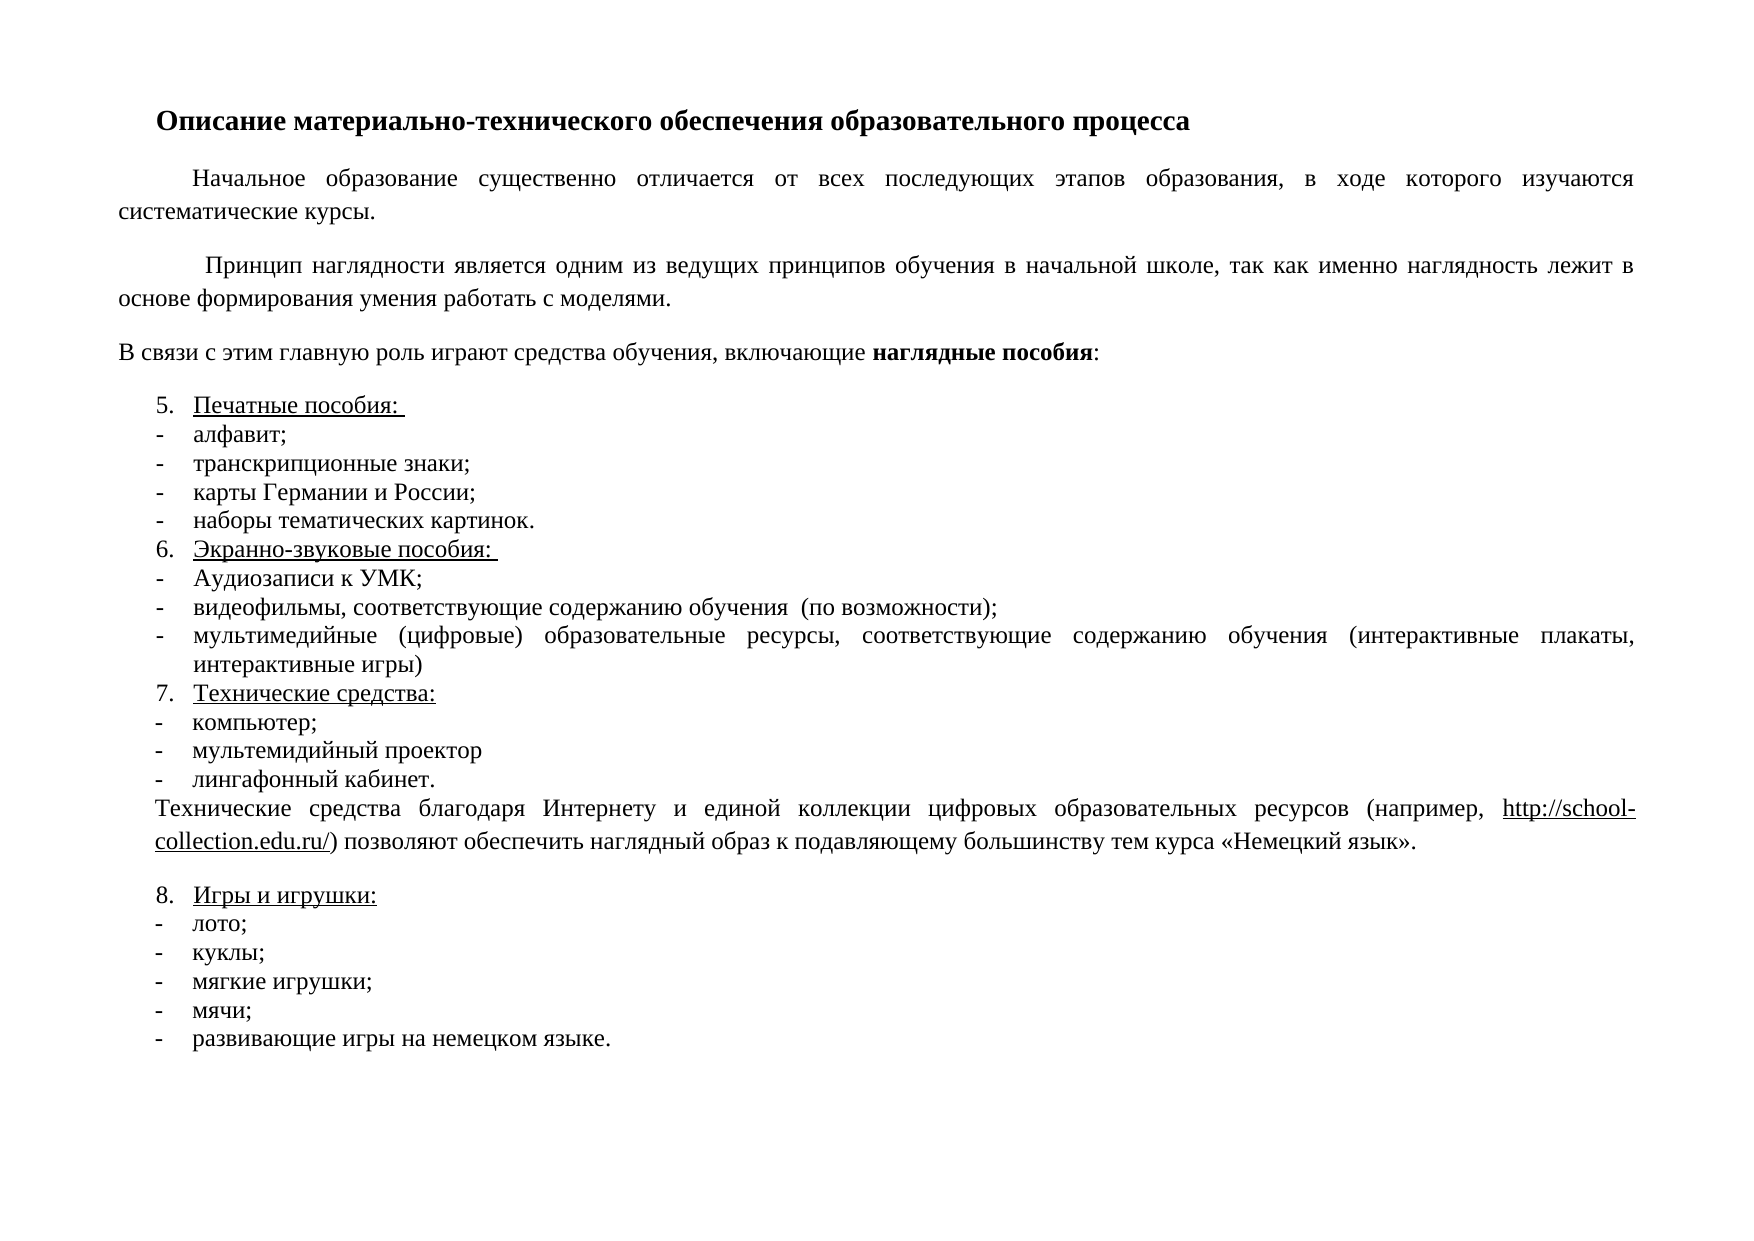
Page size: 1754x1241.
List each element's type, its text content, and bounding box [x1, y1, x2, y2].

list Игры и игрушки: [156, 880, 1636, 908]
list куклы; [154, 937, 1636, 966]
list Экранно-звуковые пособия: [156, 534, 1636, 563]
list Аудиозаписи к УМК; [156, 563, 1636, 592]
text Принцип наглядности является одним из ведущих принципов обучения в начальной школе, так как именно наглядность лежит в основе формирования умения работать с моделями. [118, 250, 1636, 311]
list видеофильмы, соответствующие содержанию обучения (по возможности); [156, 592, 1636, 620]
list лото; [154, 908, 1636, 937]
text Начальное образование существенно отличается от всех последующих этапов образования, в ходе которого изучаются систематические курсы. [118, 163, 1636, 224]
list мультимедийные (цифровые) образовательные ресурсы, соответствующие содержанию обучения (интерактивные плакаты, интерактивные игры) [156, 620, 1636, 678]
list лингафонный кабинет. [154, 764, 1636, 793]
list наборы тематических картинок. [156, 505, 1636, 534]
list мячи; [154, 995, 1636, 1023]
list мягкие игрушки; [154, 966, 1636, 995]
text Описание материально-технического обеспечения образовательного процесса [156, 103, 1636, 137]
list развивающие игры на немецком языке. [154, 1023, 1636, 1052]
text Технические средства благодаря Интернету и единой коллекции цифровых образовательных ресурсов (например, http://school-collection.edu.ru/) позволяют обеспечить наглядный образ к подавляющему большинству тем курса «Немецкий язык». [154, 793, 1636, 855]
list карты Германии и России; [156, 477, 1636, 505]
list Печатные пособия: [156, 390, 1636, 419]
list транскрипционные знаки; [156, 448, 1636, 477]
list алфавит; [156, 419, 1636, 448]
text В связи с этим главную роль играют средства обучения, включающие наглядные пособия: [118, 337, 1636, 365]
list мультемидийный проектор [154, 735, 1636, 764]
list компьютер; [154, 707, 1636, 735]
list Технические средства: [156, 678, 1636, 707]
